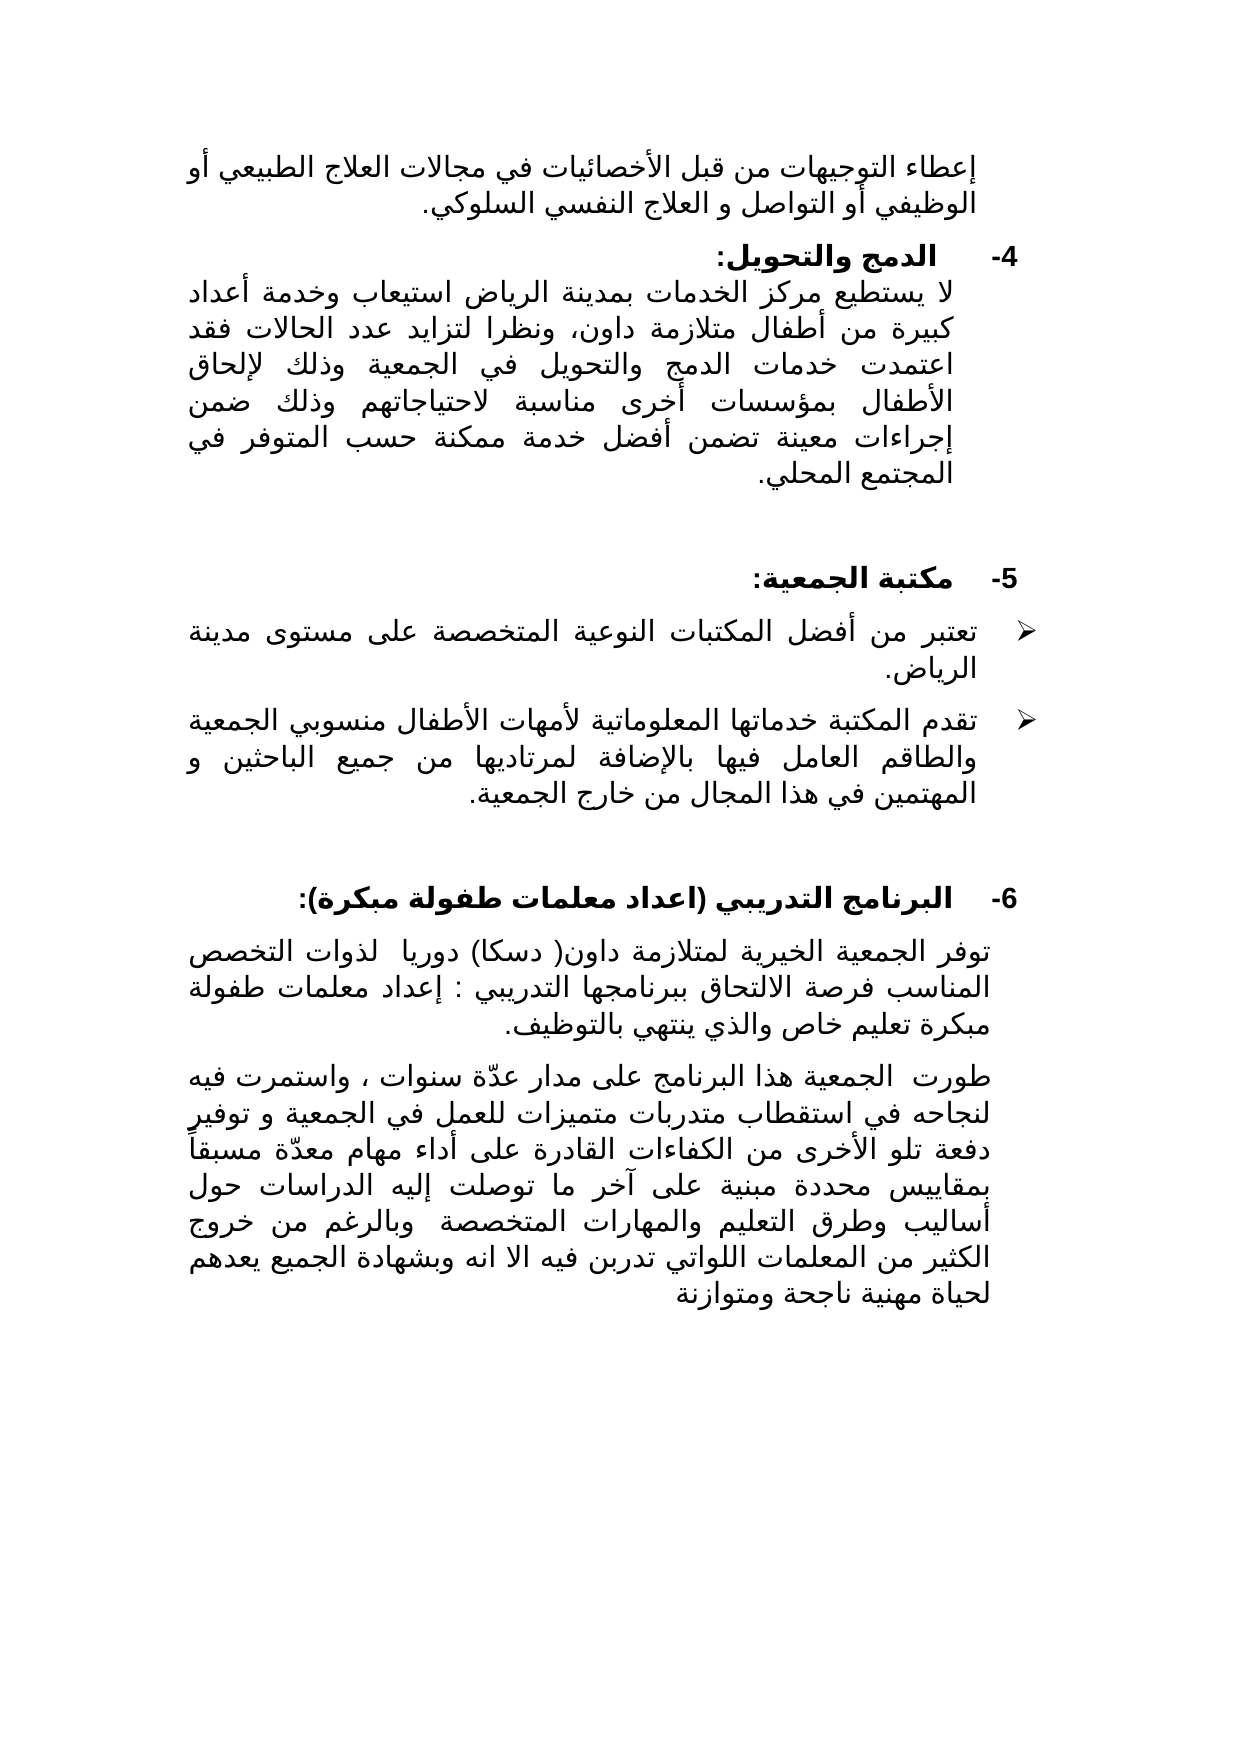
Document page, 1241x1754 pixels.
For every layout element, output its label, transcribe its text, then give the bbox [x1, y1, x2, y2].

list مكتبة الجمعية: [187, 561, 991, 595]
text طورت الجمعية هذا البرنامج على مدار عدّة سنوات ، واستمرت فيه لنجاحه في استقطاب متدربات متميزات للعمل في الجمعية و توفير دفعة تلو الأخرى من الكفاءات القادرة على أداء مهام معدّة مسبقاً بمقاييس محددة مبنية على آخر ما توصلت إليه الدراسات حول أساليب وطرق التعليم والمهارات المتخصصة وبالرغم من خروج الكثير من المعلمات اللواتي تدربن فيه الا انه وبشهادة الجميع يعدهم لحياة مهنية ناجحة ومتوازنة [187, 1059, 991, 1310]
list الدمج والتحويل: [187, 239, 991, 272]
list تقدم المكتبة خدماتها المعلوماتية لأمهات الأطفال منسوبي الجمعية والطاقم العامل فيها بالإضافة لمرتاديها من جميع الباحثين و المهتمين في هذا المجال من خارج الجمعية. [187, 703, 1015, 809]
list لا يستطيع مركز الخدمات بمدينة الرياض استيعاب وخدمة أعداد كبيرة من أطفال متلازمة داون، ونظرا لتزايد عدد الحالات فقد اعتمدت خدمات الدمج والتحويل في الجمعية وذلك لإلحاق الأطفال بمؤسسات أخرى مناسبة لاحتياجاتهم وذلك ضمن إجراءات معينة تضمن أفضل خدمة ممكنة حسب المتوفر في المجتمع المحلي. [187, 275, 954, 489]
list تعتبر من أفضل المكتبات النوعية المتخصصة على مستوى مدينة الرياض. [187, 614, 1015, 684]
list البرنامج التدريبي (اعداد معلمات طفولة مبكرة): [187, 882, 991, 915]
text توفر الجمعية الخيرية لمتلازمة داون( دسكا) دوريا لذوات التخصص المناسب فرصة الالتحاق ببرنامجها التدريبي : إعداد معلمات طفولة مبكرة تعليم خاص والذي ينتهي بالتوظيف. [187, 934, 991, 1040]
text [187, 150, 978, 220]
